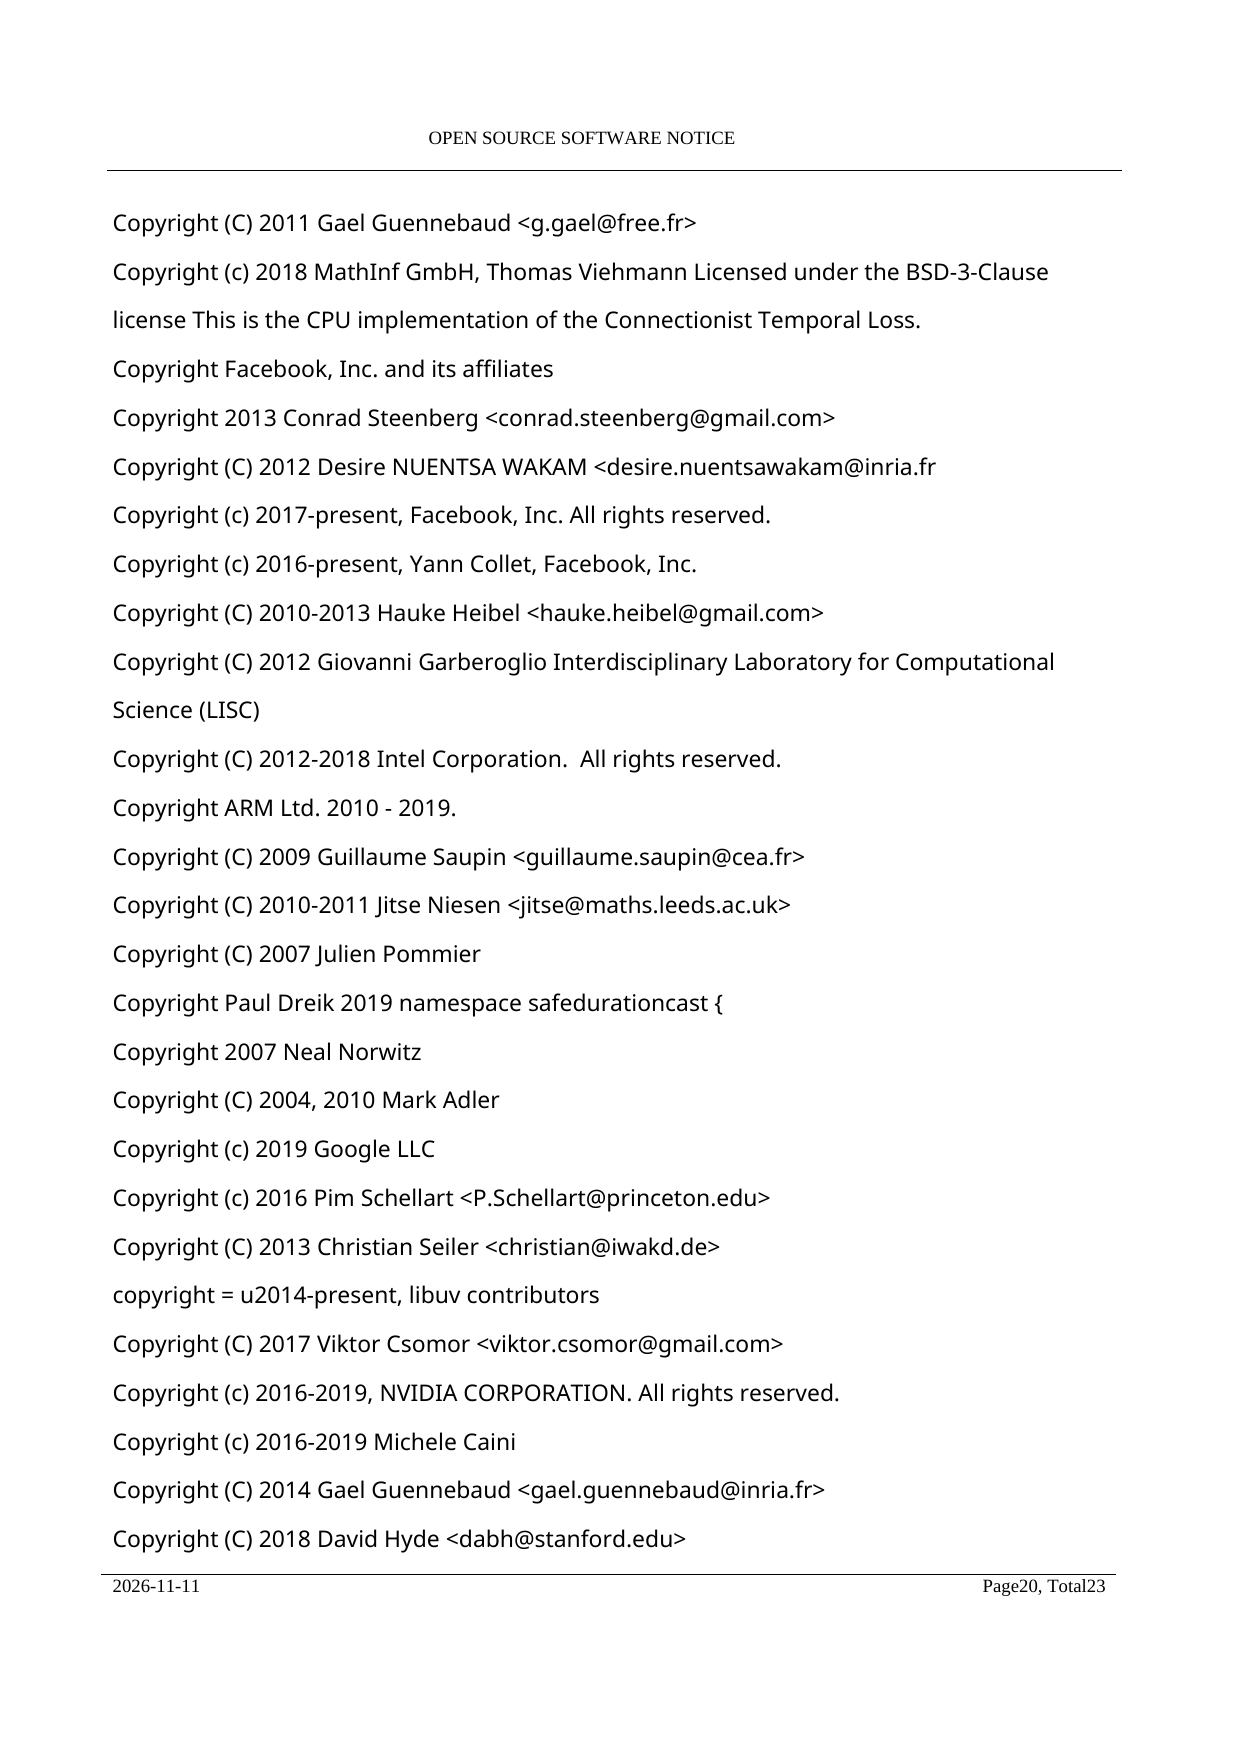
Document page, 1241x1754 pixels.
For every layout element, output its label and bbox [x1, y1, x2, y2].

text [112, 206, 1128, 1555]
